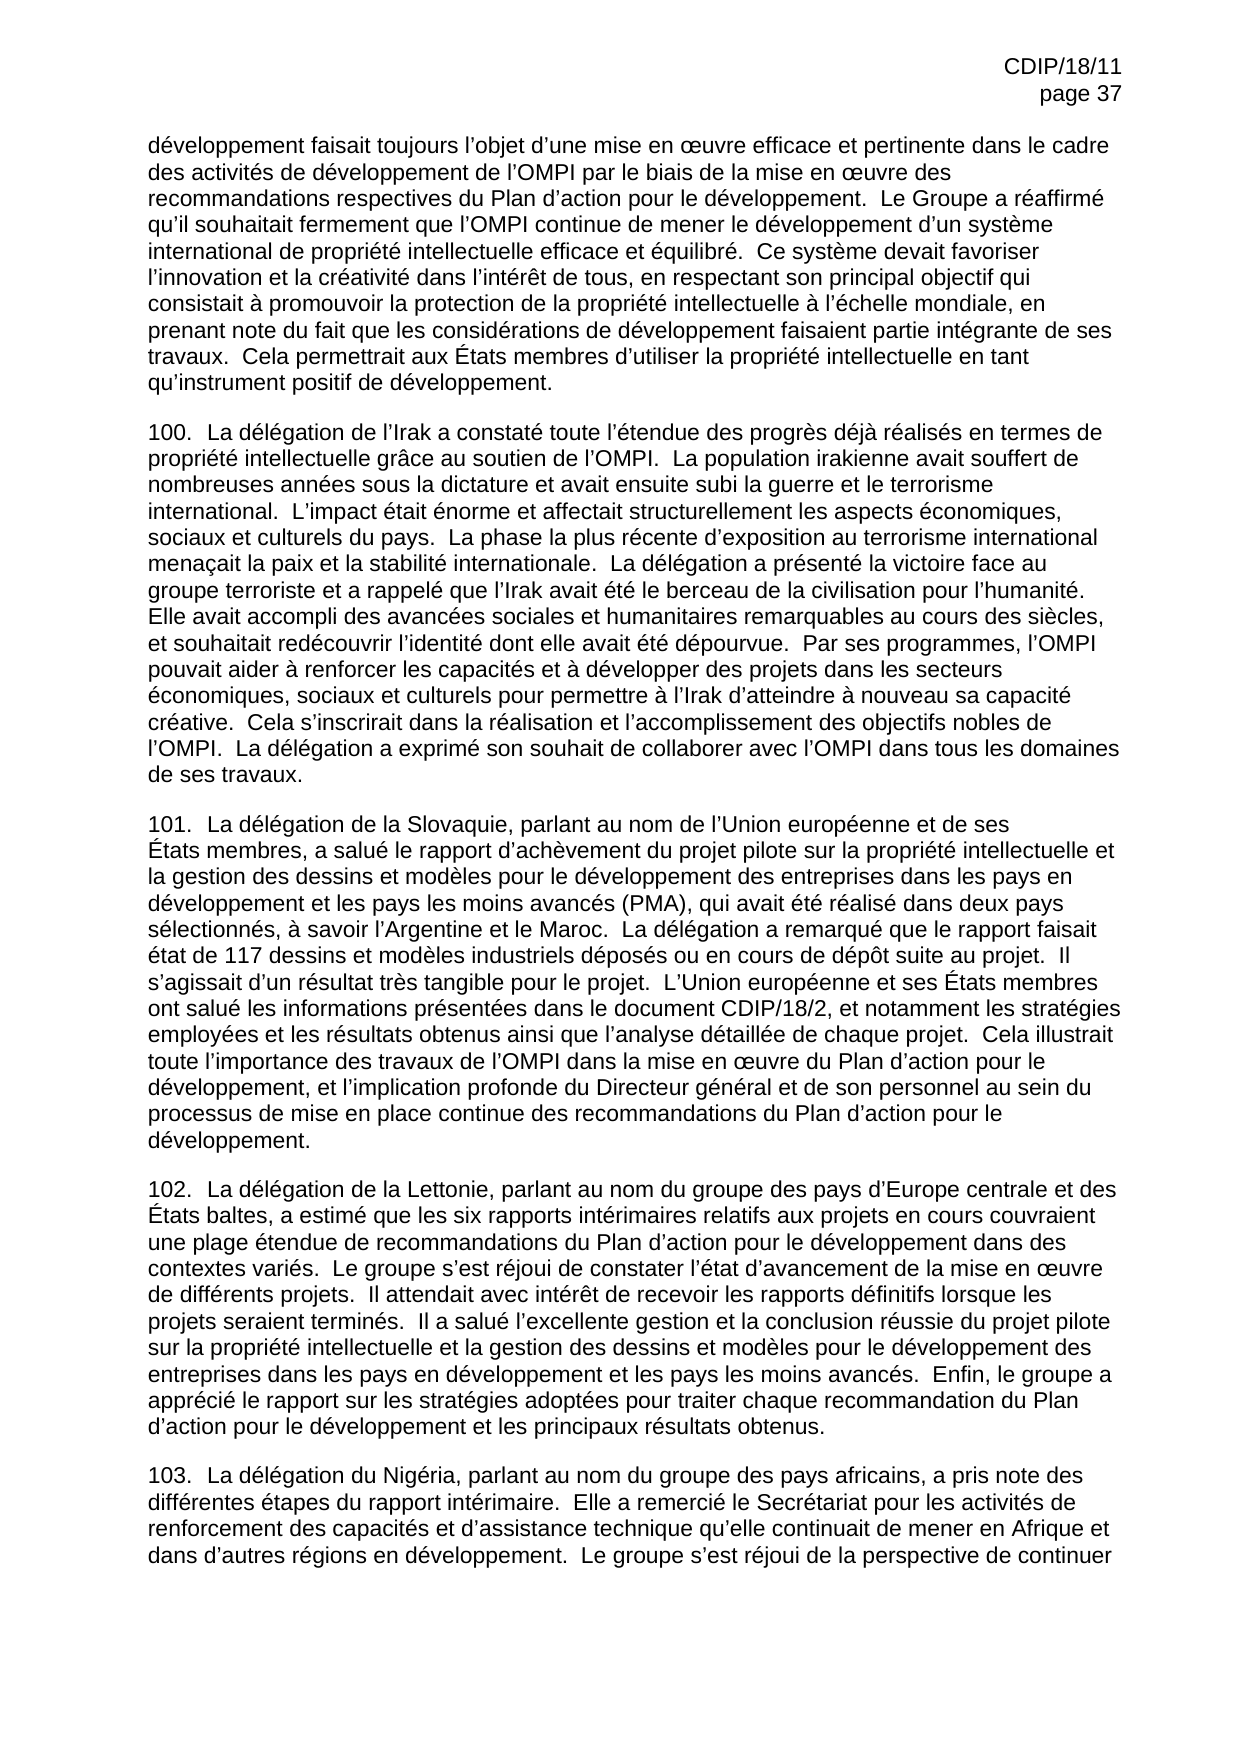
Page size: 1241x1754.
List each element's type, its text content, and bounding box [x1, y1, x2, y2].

text La délégation de la Lettonie, parlant au nom du groupe des pays d’Europe centrale et des États baltes, a estimé que les six rapports intérimaires relatifs aux projets en cours couvraient une plage étendue de recommandations du Plan d’action pour le développement dans des contextes variés. Le groupe s’est réjoui de constater l’état d’avancement de la mise en œuvre de différents projets. Il attendait avec intérêt de recevoir les rapports définitifs lorsque les projets seraient terminés. Il a salué l’excellente gestion et la conclusion réussie du projet pilote sur la propriété intellectuelle et la gestion des dessins et modèles pour le développement des entreprises dans les pays en développement et les pays les moins avancés. Enfin, le groupe a apprécié le rapport sur les stratégies adoptées pour traiter chaque recommandation du Plan d’action pour le développement et les principaux résultats obtenus. [148, 1176, 1122, 1439]
text La délégation de la Slovaquie, parlant au nom de l’Union européenne et de ses États membres, a salué le rapport d’achèvement du projet pilote sur la propriété intellectuelle et la gestion des dessins et modèles pour le développement des entreprises dans les pays en développement et les pays les moins avancés (PMA), qui avait été réalisé dans deux pays sélectionnés, à savoir l’Argentine et le Maroc. La délégation a remarqué que le rapport faisait état de 117 dessins et modèles industriels déposés ou en cours de dépôt suite au projet. Il s’agissait d’un résultat très tangible pour le projet. L’Union européenne et ses États membres ont salué les informations présentées dans le document CDIP/18/2, et notamment les stratégies employées et les résultats obtenus ainsi que l’analyse détaillée de chaque projet. Cela illustrait toute l’importance des travaux de l’OMPI dans la mise en œuvre du Plan d’action pour le développement, et l’implication profonde du Directeur général et de son personnel au sein du processus de mise en place continue des recommandations du Plan d’action pour le développement. [148, 811, 1122, 1153]
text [148, 132, 1122, 396]
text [148, 1462, 1122, 1568]
text La délégation de l’Irak a constaté toute l’étendue des progrès déjà réalisés en termes de propriété intellectuelle grâce au soutien de l’OMPI. La population irakienne avait souffert de nombreuses années sous la dictature et avait ensuite subi la guerre et le terrorisme international. L’impact était énorme et affectait structurellement les aspects économiques, sociaux et culturels du pays. La phase la plus récente d’exposition au terrorisme international menaçait la paix et la stabilité internationale. La délégation a présenté la victoire face au groupe terroriste et a rappelé que l’Irak avait été le berceau de la civilisation pour l’humanité. Elle avait accompli des avancées sociales et humanitaires remarquables au cours des siècles, et souhaitait redécouvrir l’identité dont elle avait été dépourvue. Par ses programmes, l’OMPI pouvait aider à renforcer les capacités et à développer des projets dans les secteurs économiques, sociaux et culturels pour permettre à l’Irak d’atteindre à nouveau sa capacité créative. Cela s’inscrirait dans la réalisation et l’accomplissement des objectifs nobles de l’OMPI. La délégation a exprimé son souhait de collaborer avec l’OMPI dans tous les domaines de ses travaux. [148, 419, 1122, 788]
